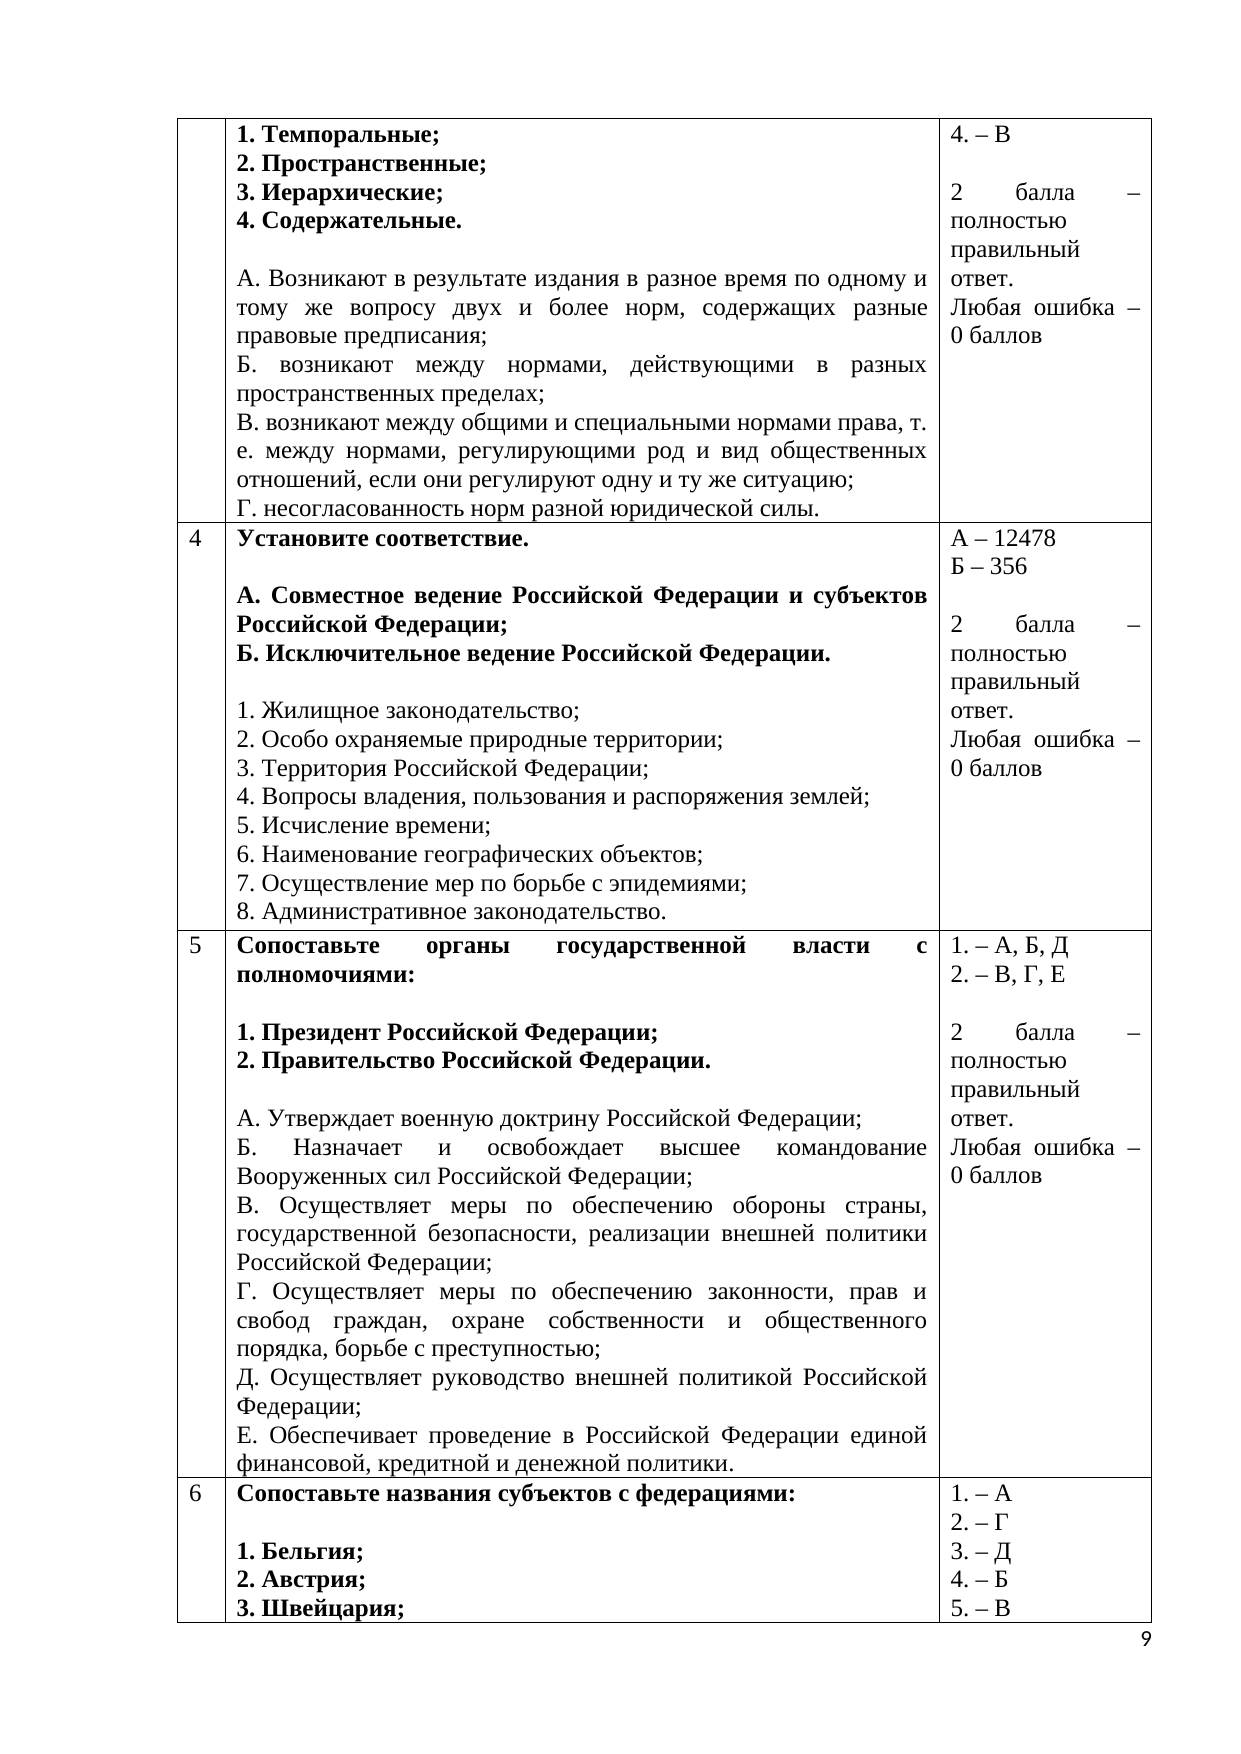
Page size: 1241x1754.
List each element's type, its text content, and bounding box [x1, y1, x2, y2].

table_cell 3 [178, 119, 225, 522]
table_cell 4 [178, 523, 225, 929]
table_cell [226, 119, 939, 522]
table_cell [940, 119, 1151, 522]
table_cell 5 [178, 931, 225, 1477]
table_cell А – 12478 Б – 356 2 балла – полностью правильный ответ. Любая ошибка – 0 баллов [940, 523, 1151, 929]
table_cell Установите соответствие. А. Совместное ведение Российской Федерации и субъектов Российской Федерации; Б. Исключительное ведение Российской Федерации. 1. Жилищное законодательство; 2. Особо охраняемые природные территории; 3. Территория Российской Федерации; 4. Вопросы владения, пользования и распоряжения землей; 5. Исчисление времени; 6. Наименование географических объектов; 7. Осуществление мер по борьбе с эпидемиями; 8. Административное законодательство. [226, 523, 939, 929]
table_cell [226, 1478, 939, 1622]
table_cell 6 [178, 1478, 225, 1622]
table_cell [940, 1478, 1151, 1622]
table_cell Сопоставьте органы государственной власти с полномочиями: 1. Президент Российской Федерации; 2. Правительство Российской Федерации. А. Утверждает военную доктрину Российской Федерации; Б. Назначает и освобождает высшее командование Вооруженных сил Российской Федерации; В. Осуществляет меры по обеспечению обороны страны, государственной безопасности, реализации внешней политики Российской Федерации; Г. Осуществляет меры по обеспечению законности, прав и свобод граждан, охране собственности и общественного порядка, борьбе с преступностью; Д. Осуществляет руководство внешней политикой Российской Федерации; Е. Обеспечивает проведение в Российской Федерации единой финансовой, кредитной и денежной политики. [226, 931, 939, 1477]
table_cell 1. – А, Б, Д 2. – В, Г, Е 2 балла – полностью правильный ответ. Любая ошибка – 0 баллов [940, 931, 1151, 1477]
